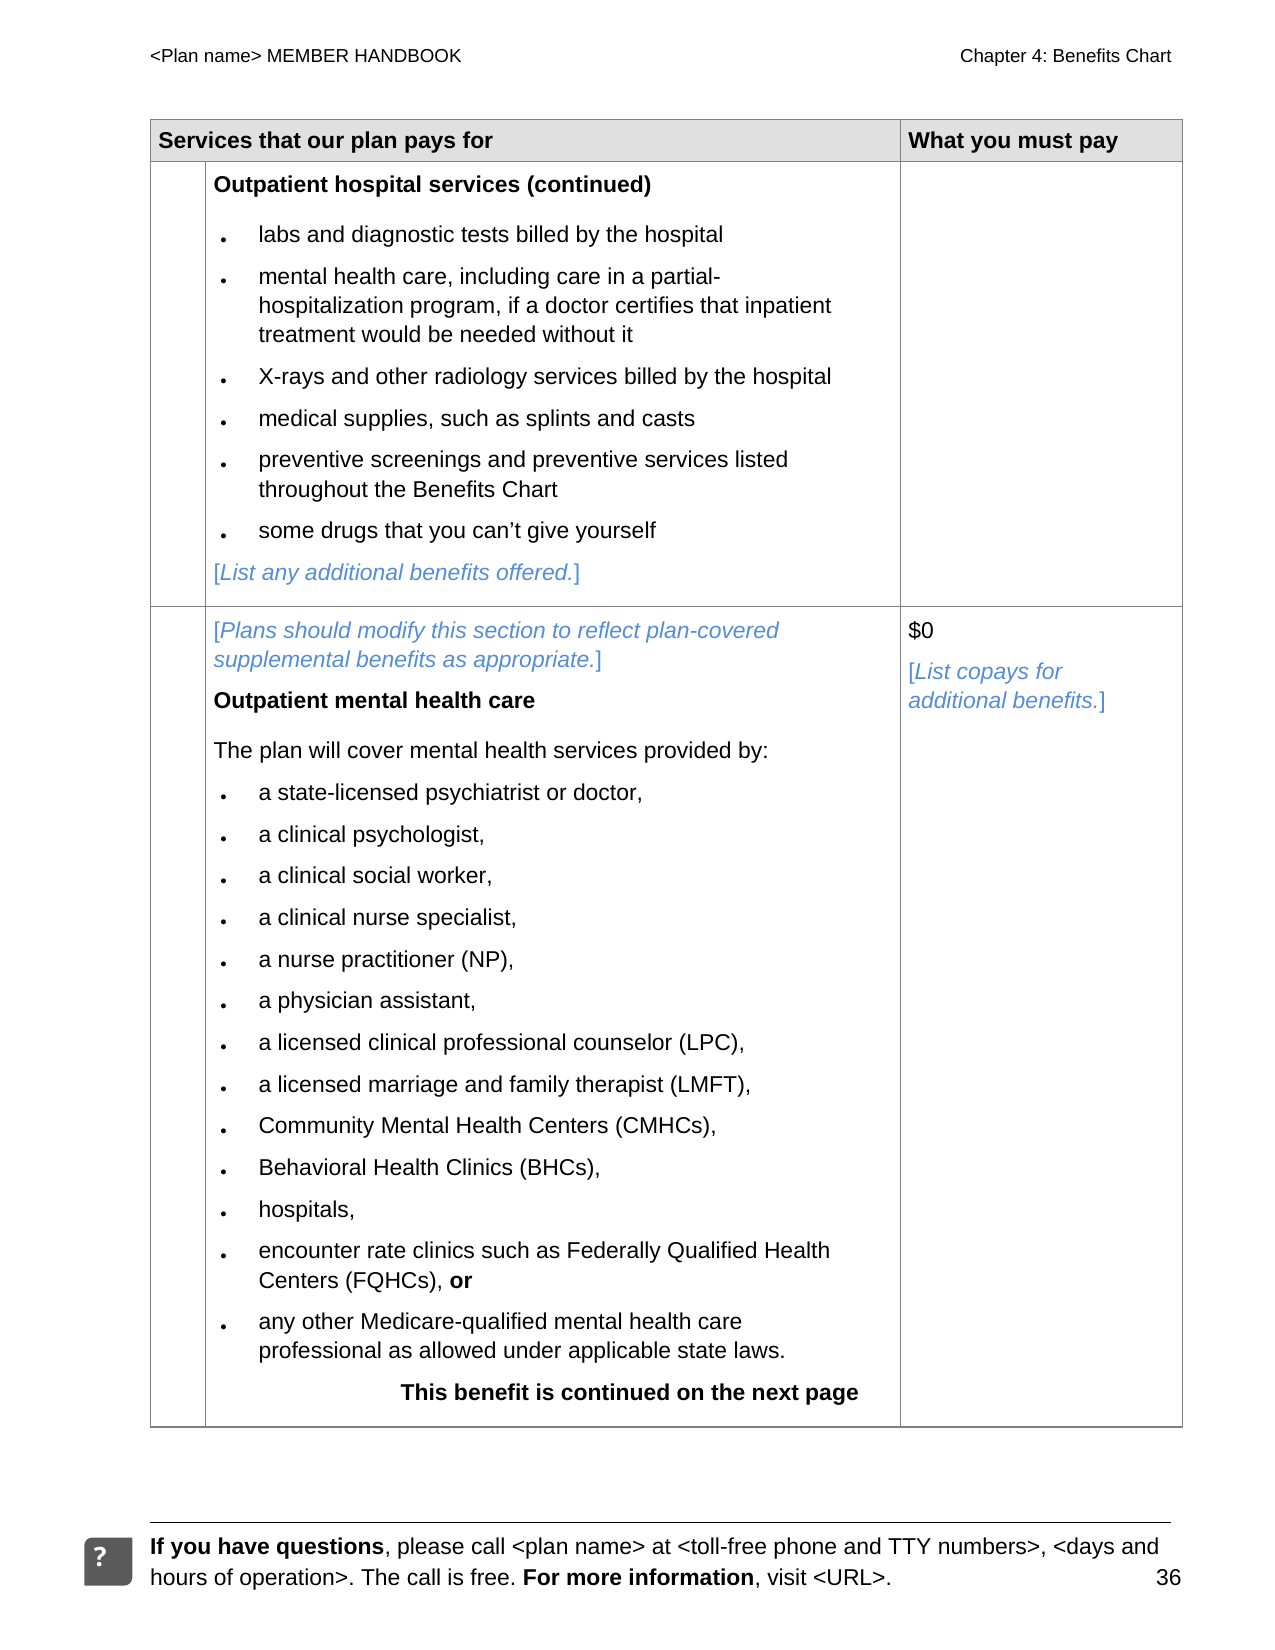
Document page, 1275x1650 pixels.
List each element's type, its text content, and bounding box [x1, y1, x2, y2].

table_cell [151, 162, 205, 606]
table_header What you must pay [901, 120, 1182, 161]
table_cell [151, 607, 205, 1426]
table_header Services that our plan pays for [151, 120, 900, 161]
table_cell [901, 162, 1182, 606]
table_cell $0 [List copays for additional benefits.] [901, 607, 1182, 1426]
table_cell [Plans should modify this section to reflect plan-covered supplemental benefits as appropriate.] Outpatient mental health care The plan will cover mental health services provided by: a state-licensed psychiatrist or doctor, a clinical psychologist, a clinical social worker, a clinical nurse specialist, a nurse practitioner (NP), a physician assistant, a licensed clinical professional counselor (LPC), a licensed marriage and family therapist (LMFT), Community Mental Health Centers (CMHCs), Behavioral Health Clinics (BHCs), hospitals, encounter rate clinics such as Federally Qualified Health Centers (FQHCs), or any other Medicare-qualified mental health care professional as allowed under applicable state laws. This benefit is continued on the next page [206, 607, 900, 1426]
table_cell Outpatient hospital services (continued) labs and diagnostic tests billed by the hospital mental health care, including care in a partial-hospitalization program, if a doctor certifies that inpatient treatment would be needed without it X-rays and other radiology services billed by the hospital medical supplies, such as splints and casts preventive screenings and preventive services listed throughout the Benefits Chart some drugs that you can’t give yourself [List any additional benefits offered.] [206, 162, 900, 606]
